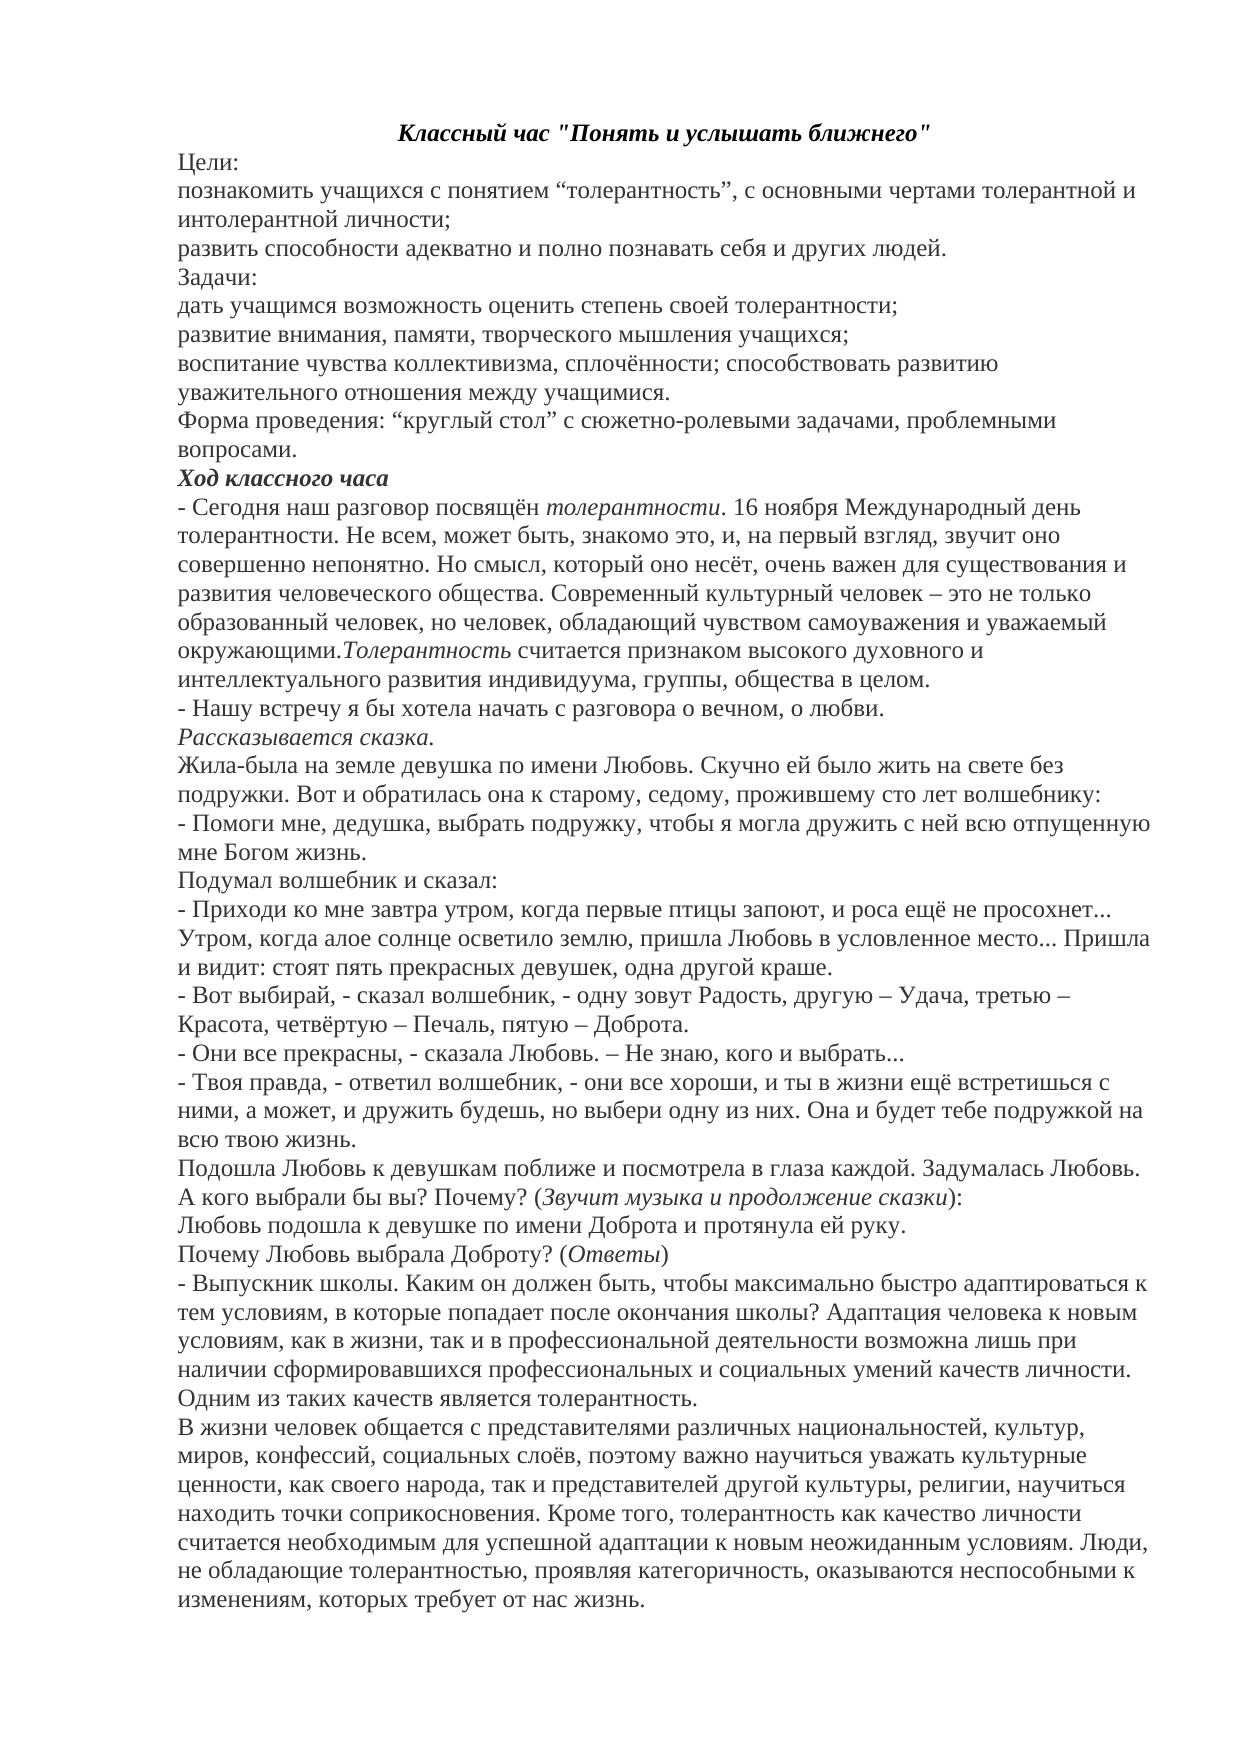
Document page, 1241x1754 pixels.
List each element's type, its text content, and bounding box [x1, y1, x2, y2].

text Любовь подошла к девушке по имени Доброта и протянула ей руку. [177, 1211, 1152, 1239]
text Ход классного часа [177, 463, 1152, 492]
text дать учащимся возможность оценить степень своей толерантности; [177, 291, 1152, 319]
text Классный час "Понять и услышать ближнего" [177, 118, 1152, 147]
text Подошла Любовь к девушкам поближе и посмотрела в глаза каждой. Задумалась Любовь. [177, 1153, 1152, 1182]
text Задачи: [177, 262, 1152, 291]
text Цели: [177, 147, 1152, 176]
text воспитание чувства коллективизма, сплочённости; способствовать развитию уважительного отношения между учащимися. [177, 348, 1152, 406]
text развить способности адекватно и полно познавать себя и других людей. [177, 233, 1152, 262]
text Форма проведения: “круглый стол” с сюжетно-ролевыми задачами, проблемными вопросами. [177, 406, 1152, 463]
text развитие внимания, памяти, творческого мышления учащихся; [177, 319, 1152, 348]
text - Помоги мне, дедушка, выбрать подружку, чтобы я могла дружить с ней всю отпущенную мне Богом жизнь. [177, 808, 1152, 866]
text Подумал волшебник и сказал: [177, 866, 1152, 894]
text Рассказывается сказка. [177, 722, 1152, 751]
text - Нашу встречу я бы хотела начать с разговора о вечном, о любви. [177, 693, 1152, 722]
text Жила-была на земле девушка по имени Любовь. Скучно ей было жить на свете без подружки. Вот и обратилась она к старому, седому, прожившему сто лет волшебнику: [177, 751, 1152, 808]
text - Они все прекрасны, - сказала Любовь. – Не знаю, кого и выбрать... [177, 1038, 1152, 1067]
text Утром, когда алое солнце осветило землю, пришла Любовь в условленное место... Пришла и видит: стоят пять прекрасных девушек, одна другой краше. [177, 923, 1152, 981]
text познакомить учащихся с понятием “толерантность”, с основными чертами толерантной и интолерантной личности; [177, 176, 1152, 233]
text В жизни человек общается с представителями различных национальностей, культур, миров, конфессий, социальных слоёв, поэтому важно научиться уважать культурные ценности, как своего народа, так и представителей другой культуры, религии, научиться находить точки соприкосновения. Кроме того, толерантность как качество личности считается необходимым для успешной адаптации к новым неожиданным условиям. Люди, не обладающие толерантностью, проявляя категоричность, оказываются неспособными к изменениям, которых требует от нас жизнь. [177, 1412, 1152, 1613]
text Почему Любовь выбрала Доброту? (Ответы) [177, 1239, 1152, 1268]
text - Сегодня наш разговор посвящён толерантности. 16 ноября Международный день толерантности. Не всем, может быть, знакомо это, и, на первый взгляд, звучит оно совершенно непонятно. Но смысл, который оно несёт, очень важен для существования и развития человеческого общества. Современный культурный человек – это не только образованный человек, но человек, обладающий чувством самоуважения и уважаемый окружающими.Толерантность считается признаком высокого духовного и интеллектуального развития индивидуума, группы, общества в целом. [177, 492, 1152, 693]
text - Твоя правда, - ответил волшебник, - они все хороши, и ты в жизни ещё встретишься с ними, а может, и дружить будешь, но выбери одну из них. Она и будет тебе подружкой на всю твою жизнь. [177, 1067, 1152, 1153]
text - Выпускник школы. Каким он должен быть, чтобы максимально быстро адаптироваться к тем условиям, в которые попадает после окончания школы? Адаптация человека к новым условиям, как в жизни, так и в профессиональной деятельности возможна лишь при наличии сформировавшихся профессиональных и социальных умений качеств личности. Одним из таких качеств является толерантность. [177, 1268, 1152, 1412]
text А кого выбрали бы вы? Почему? (Звучит музыка и продолжение сказки): [177, 1182, 1152, 1211]
text - Вот выбирай, - сказал волшебник, - одну зовут Радость, другую – Удача, третью – Красота, четвёртую – Печаль, пятую – Доброта. [177, 981, 1152, 1038]
text - Приходи ко мне завтра утром, когда первые птицы запоют, и роса ещё не просохнет... [177, 894, 1152, 923]
